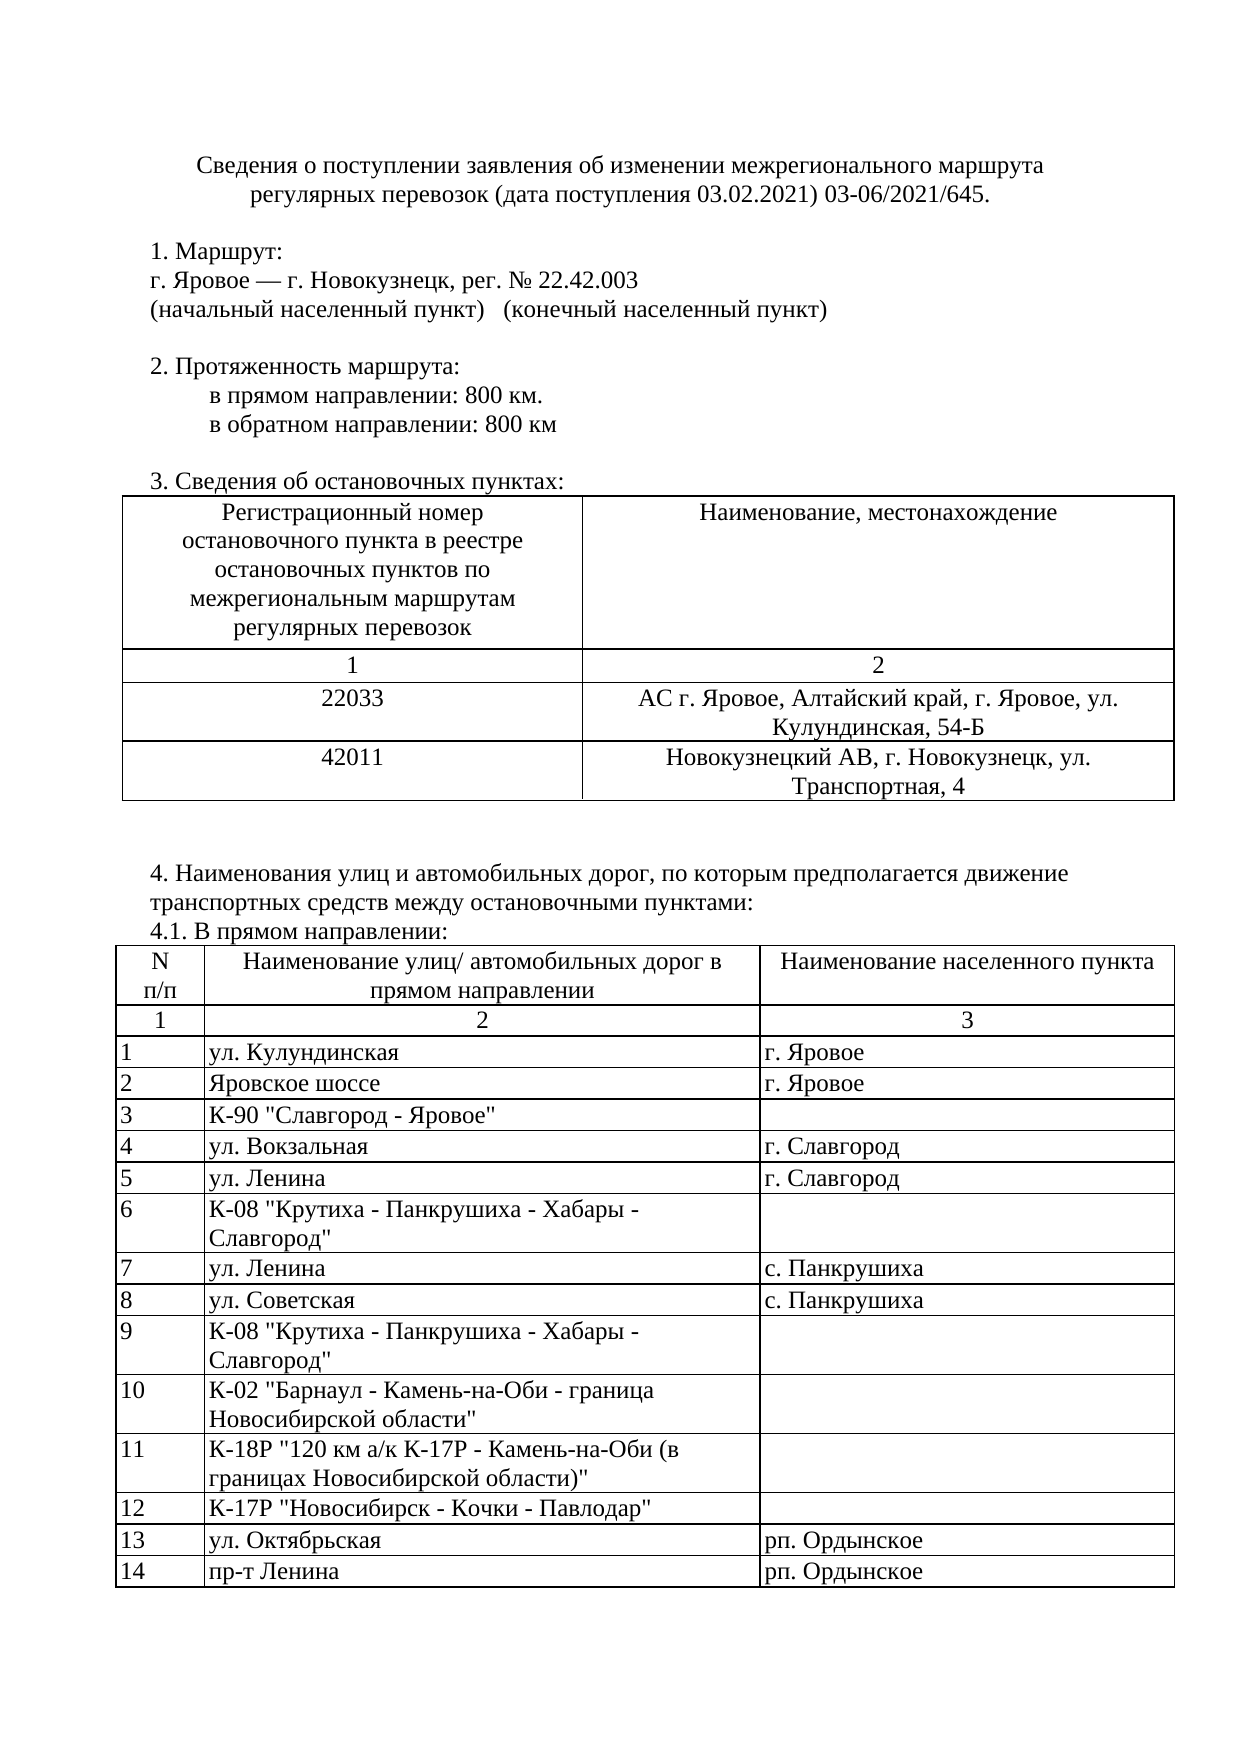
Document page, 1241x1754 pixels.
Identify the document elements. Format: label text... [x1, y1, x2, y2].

table_cell [761, 1194, 1174, 1252]
table_cell 11 [117, 1434, 204, 1492]
table_cell 6 [117, 1194, 204, 1252]
table_cell 1 [117, 1006, 204, 1035]
table_cell с. Панкрушиха [761, 1285, 1174, 1314]
table_cell 13 [117, 1525, 204, 1555]
text (начальный населенный пункт) (конечный населенный пункт) [150, 294, 1090, 322]
text г. Яровое — г. Новокузнецк, рег. № 22.42.003 [150, 265, 1090, 294]
table_cell 7 [117, 1253, 204, 1283]
table_cell 42011 [123, 742, 582, 799]
text 4.1. В прямом направлении: [150, 916, 1090, 945]
table_cell г. Славгород [761, 1163, 1174, 1193]
table_cell ул. Октябрьская [205, 1525, 759, 1555]
table_cell г. Славгород [761, 1131, 1174, 1161]
table_cell пр-т Ленина [205, 1556, 759, 1586]
table_cell 8 [117, 1285, 204, 1314]
table_cell г. Яровое [761, 1068, 1174, 1098]
table_header Наименование, местонахождение [583, 497, 1173, 648]
table_header Регистрационный номер остановочного пункта в реестре остановочных пунктов по межрегиональным маршрутам регулярных перевозок [123, 497, 582, 648]
table_header Наименование улиц/ автомобильных дорог в прямом направлении [205, 946, 759, 1004]
table_cell 4 [117, 1131, 204, 1161]
table_cell 22033 [123, 683, 582, 740]
table_header N п/п [117, 946, 204, 1004]
table_cell рп. Ордынское [761, 1525, 1174, 1555]
table_cell ул. Ленина [205, 1253, 759, 1283]
table_cell 14 [117, 1556, 204, 1586]
table_cell 2 [117, 1068, 204, 1098]
table_cell ул. Советская [205, 1285, 759, 1314]
text в прямом направлении: 800 км. [150, 380, 1090, 409]
table_header Наименование населенного пункта [761, 946, 1174, 1004]
table_cell ул. Вокзальная [205, 1131, 759, 1161]
text 3. Сведения об остановочных пунктах: [150, 466, 1090, 495]
table_cell 10 [117, 1375, 204, 1433]
table_cell 2 [583, 650, 1173, 681]
text 4. Наименования улиц и автомобильных дорог, по которым предполагается движение транспортных средств между остановочными пунктами: [150, 858, 1090, 916]
table_cell 5 [117, 1163, 204, 1193]
table_cell [761, 1375, 1174, 1433]
text в обратном направлении: 800 км [150, 409, 1090, 437]
table_cell К-90 "Славгород - Яровое" [205, 1100, 759, 1130]
table_cell АС г. Яровое, Алтайский край, г. Яровое, ул. Кулундинская, 54-Б [583, 683, 1173, 740]
text 1. Маршрут: [150, 236, 1090, 265]
table_cell рп. Ордынское [761, 1556, 1174, 1586]
table_cell К-08 "Крутиха - Панкрушиха - Хабары - Славгород" [205, 1316, 759, 1374]
table_cell [761, 1434, 1174, 1492]
table_cell К-02 "Барнаул - Камень-на-Оби - граница Новосибирской области" [205, 1375, 759, 1433]
text 2. Протяженность маршрута: [150, 351, 1090, 380]
table_cell К-17Р "Новосибирск - Кочки - Павлодар" [205, 1493, 759, 1523]
table_cell К-18Р "120 км а/к К-17Р - Камень-на-Оби (в границах Новосибирской области)" [205, 1434, 759, 1492]
table_cell 3 [761, 1006, 1174, 1035]
table_cell Новокузнецкий АВ, г. Новокузнецк, ул. Транспортная, 4 [583, 742, 1173, 799]
table_cell 2 [205, 1006, 759, 1035]
table_cell 1 [123, 650, 582, 681]
table_cell 1 [117, 1037, 204, 1067]
table_cell 9 [117, 1316, 204, 1374]
table_cell 3 [117, 1100, 204, 1130]
table_cell [761, 1100, 1174, 1130]
table_cell г. Яровое [761, 1037, 1174, 1067]
table_cell Яровское шоссе [205, 1068, 759, 1098]
table_cell ул. Кулундинская [205, 1037, 759, 1067]
table_cell 12 [117, 1493, 204, 1523]
table_cell [761, 1316, 1174, 1374]
table_cell К-08 "Крутиха - Панкрушиха - Хабары - Славгород" [205, 1194, 759, 1252]
table_cell с. Панкрушиха [761, 1253, 1174, 1283]
table_cell [761, 1493, 1174, 1523]
text Сведения о поступлении заявления об изменении межрегионального маршрута регулярных перевозок (дата поступления 03.02.2021) 03-06/2021/645. [150, 150, 1090, 207]
table_cell ул. Ленина [205, 1163, 759, 1193]
